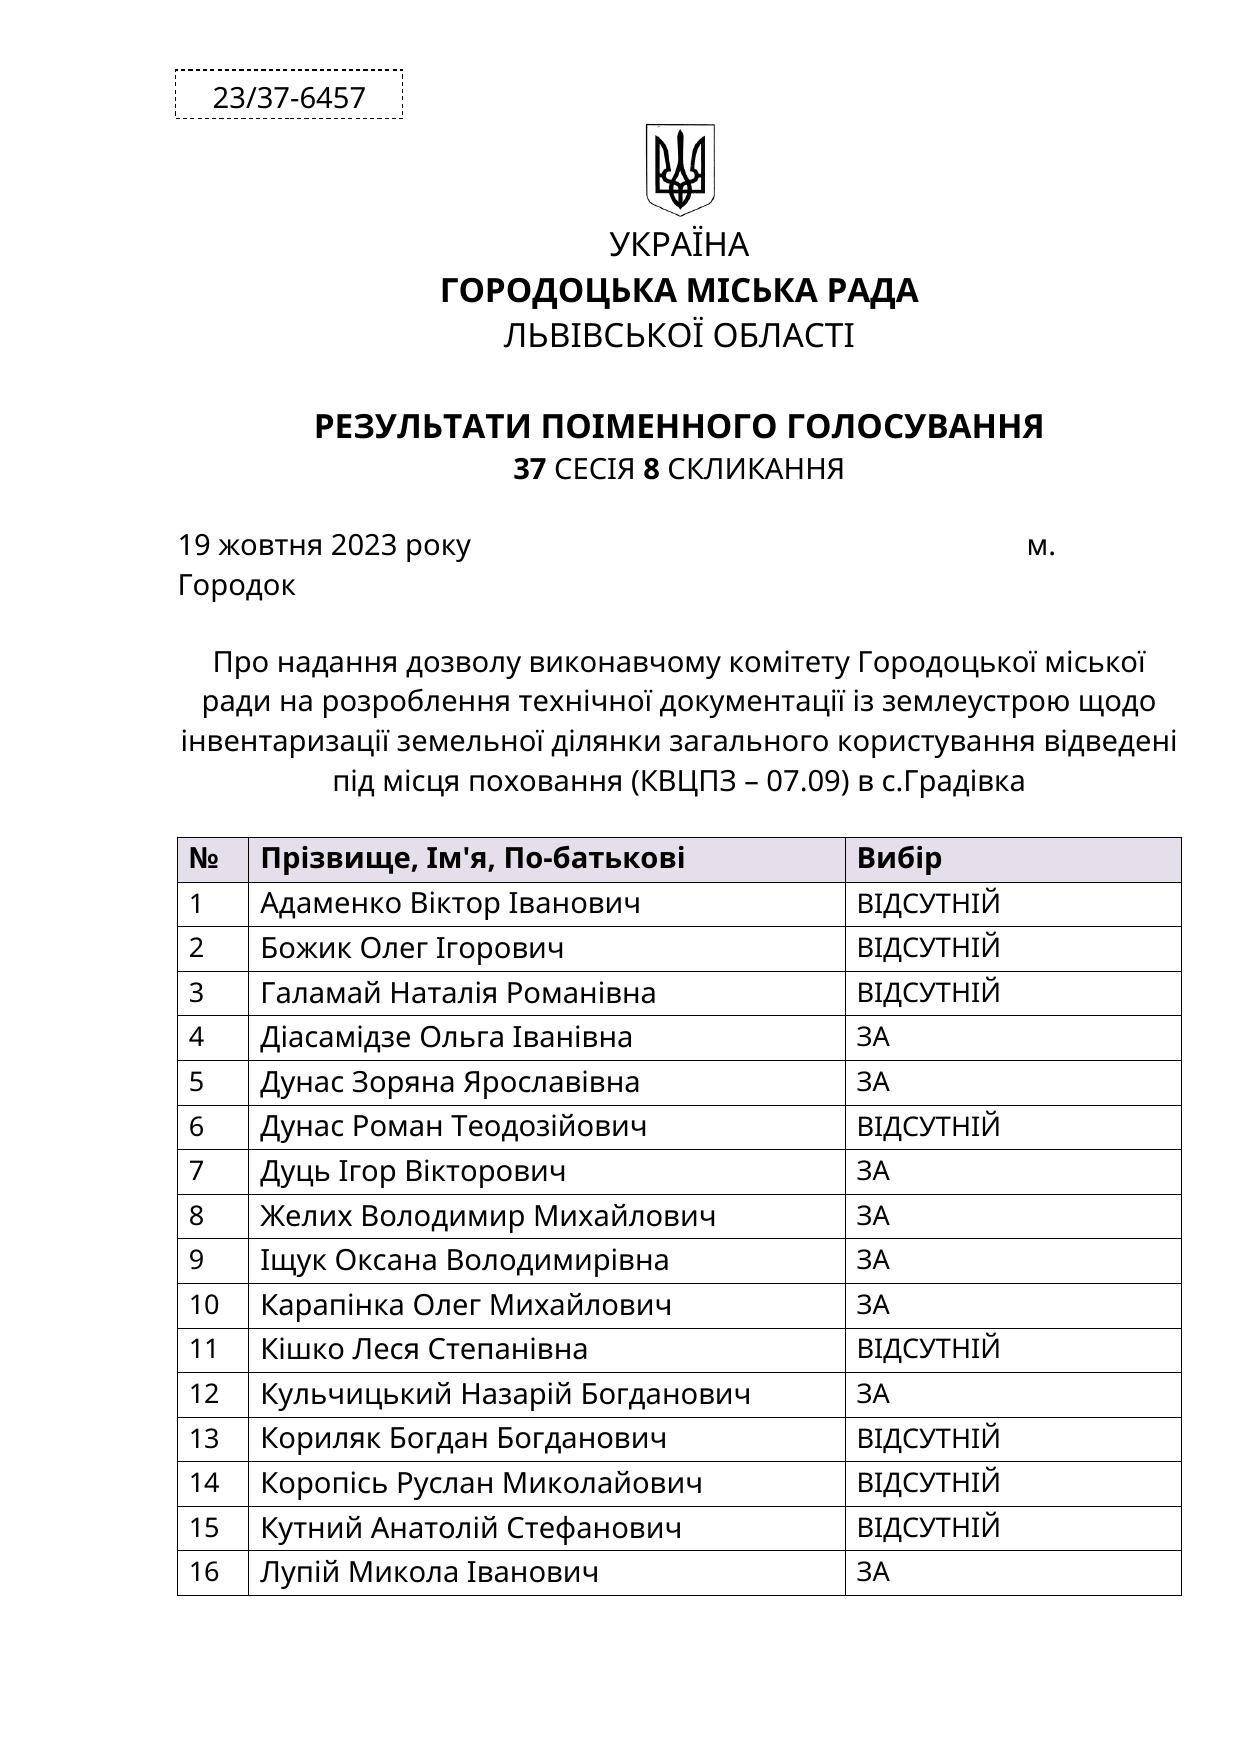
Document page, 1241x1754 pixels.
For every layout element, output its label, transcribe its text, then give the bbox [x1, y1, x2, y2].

table_header Вибір [846, 838, 1181, 882]
table_cell Божик Олег Ігорович [249, 927, 845, 971]
table_cell Желих Володимир Михайлович [249, 1195, 845, 1238]
table_cell ЗА [846, 1016, 1181, 1060]
table_cell ВІДСУТНІЙ [846, 1418, 1181, 1461]
table_cell Кориляк Богдан Богданович [249, 1418, 845, 1461]
table_header № [178, 838, 248, 882]
table_cell ВІДСУТНІЙ [846, 1106, 1181, 1149]
table_cell Іщук Оксана Володимирівна [249, 1239, 845, 1283]
table_cell 7 [178, 1150, 248, 1194]
text ГОРОДОЦЬКА МІСЬКА РАДА [177, 266, 1181, 312]
table_cell ВІДСУТНІЙ [846, 1329, 1181, 1372]
table_cell ЗА [846, 1373, 1181, 1417]
table_cell ВІДСУТНІЙ [846, 927, 1181, 971]
table_cell ЗА [846, 1061, 1181, 1104]
table_cell Дунас Зоряна Ярославівна [249, 1061, 845, 1104]
table_cell Дунас Роман Теодозійович [249, 1106, 845, 1149]
text ЛЬВІВСЬКОЇ ОБЛАСТІ [177, 312, 1181, 357]
table_cell 12 [178, 1373, 248, 1417]
text РЕЗУЛЬТАТИ ПОІМЕННОГО ГОЛОСУВАННЯ [177, 403, 1181, 448]
table_cell 9 [178, 1239, 248, 1283]
table_cell 6 [178, 1106, 248, 1149]
table_cell ВІДСУТНІЙ [846, 883, 1181, 926]
table_cell ЗА [846, 1195, 1181, 1238]
table_cell 1 [178, 883, 248, 926]
table_cell 13 [178, 1418, 248, 1461]
table_header Прізвище, Ім'я, По-батькові [249, 838, 845, 882]
text 37 СЕСІЯ 8 СКЛИКАННЯ [177, 448, 1181, 488]
table_cell 8 [178, 1195, 248, 1238]
table_cell 4 [178, 1016, 248, 1060]
table_cell Адаменко Віктор Іванович [249, 883, 845, 926]
table_cell Дуць Ігор Вікторович [249, 1150, 845, 1194]
table_cell 10 [178, 1284, 248, 1327]
text УКРАЇНА [177, 221, 1181, 266]
table_cell ЗА [846, 1150, 1181, 1194]
table_cell 16 [178, 1551, 248, 1595]
table_cell 3 [178, 972, 248, 1015]
table_cell Галамай Наталія Романівна [249, 972, 845, 1015]
table_cell ЗА [846, 1284, 1181, 1327]
table_cell ЗА [846, 1551, 1181, 1595]
table_cell Кішко Леся Степанівна [249, 1329, 845, 1372]
table_cell Діасамідзе Ольга Іванівна [249, 1016, 845, 1060]
table_cell Лупій Микола Іванович [249, 1551, 845, 1595]
table_cell 11 [178, 1329, 248, 1372]
table_cell Карапінка Олег Михайлович [249, 1284, 845, 1327]
table_cell 14 [178, 1462, 248, 1506]
table_cell 2 [178, 927, 248, 971]
table_cell 15 [178, 1507, 248, 1550]
text 19 жовтня 2023 року м. Городок [177, 525, 1181, 604]
table_cell 5 [178, 1061, 248, 1104]
table_cell Кульчицький Назарій Богданович [249, 1373, 845, 1417]
table_cell ВІДСУТНІЙ [846, 1462, 1181, 1506]
table_cell ВІДСУТНІЙ [846, 972, 1181, 1015]
picture [633, 118, 726, 221]
text Про надання дозволу виконавчому комітету Городоцької міської ради на розроблення технічної документації із землеустрою щодо інвентаризації земельної ділянки загального користування відведені під місця поховання (КВЦПЗ – 07.09) в с.Градівка [177, 641, 1181, 800]
table_cell Кутний Анатолій Стефанович [249, 1507, 845, 1550]
table_cell Коропісь Руслан Миколайович [249, 1462, 845, 1506]
table_cell ВІДСУТНІЙ [846, 1507, 1181, 1550]
table_cell ЗА [846, 1239, 1181, 1283]
